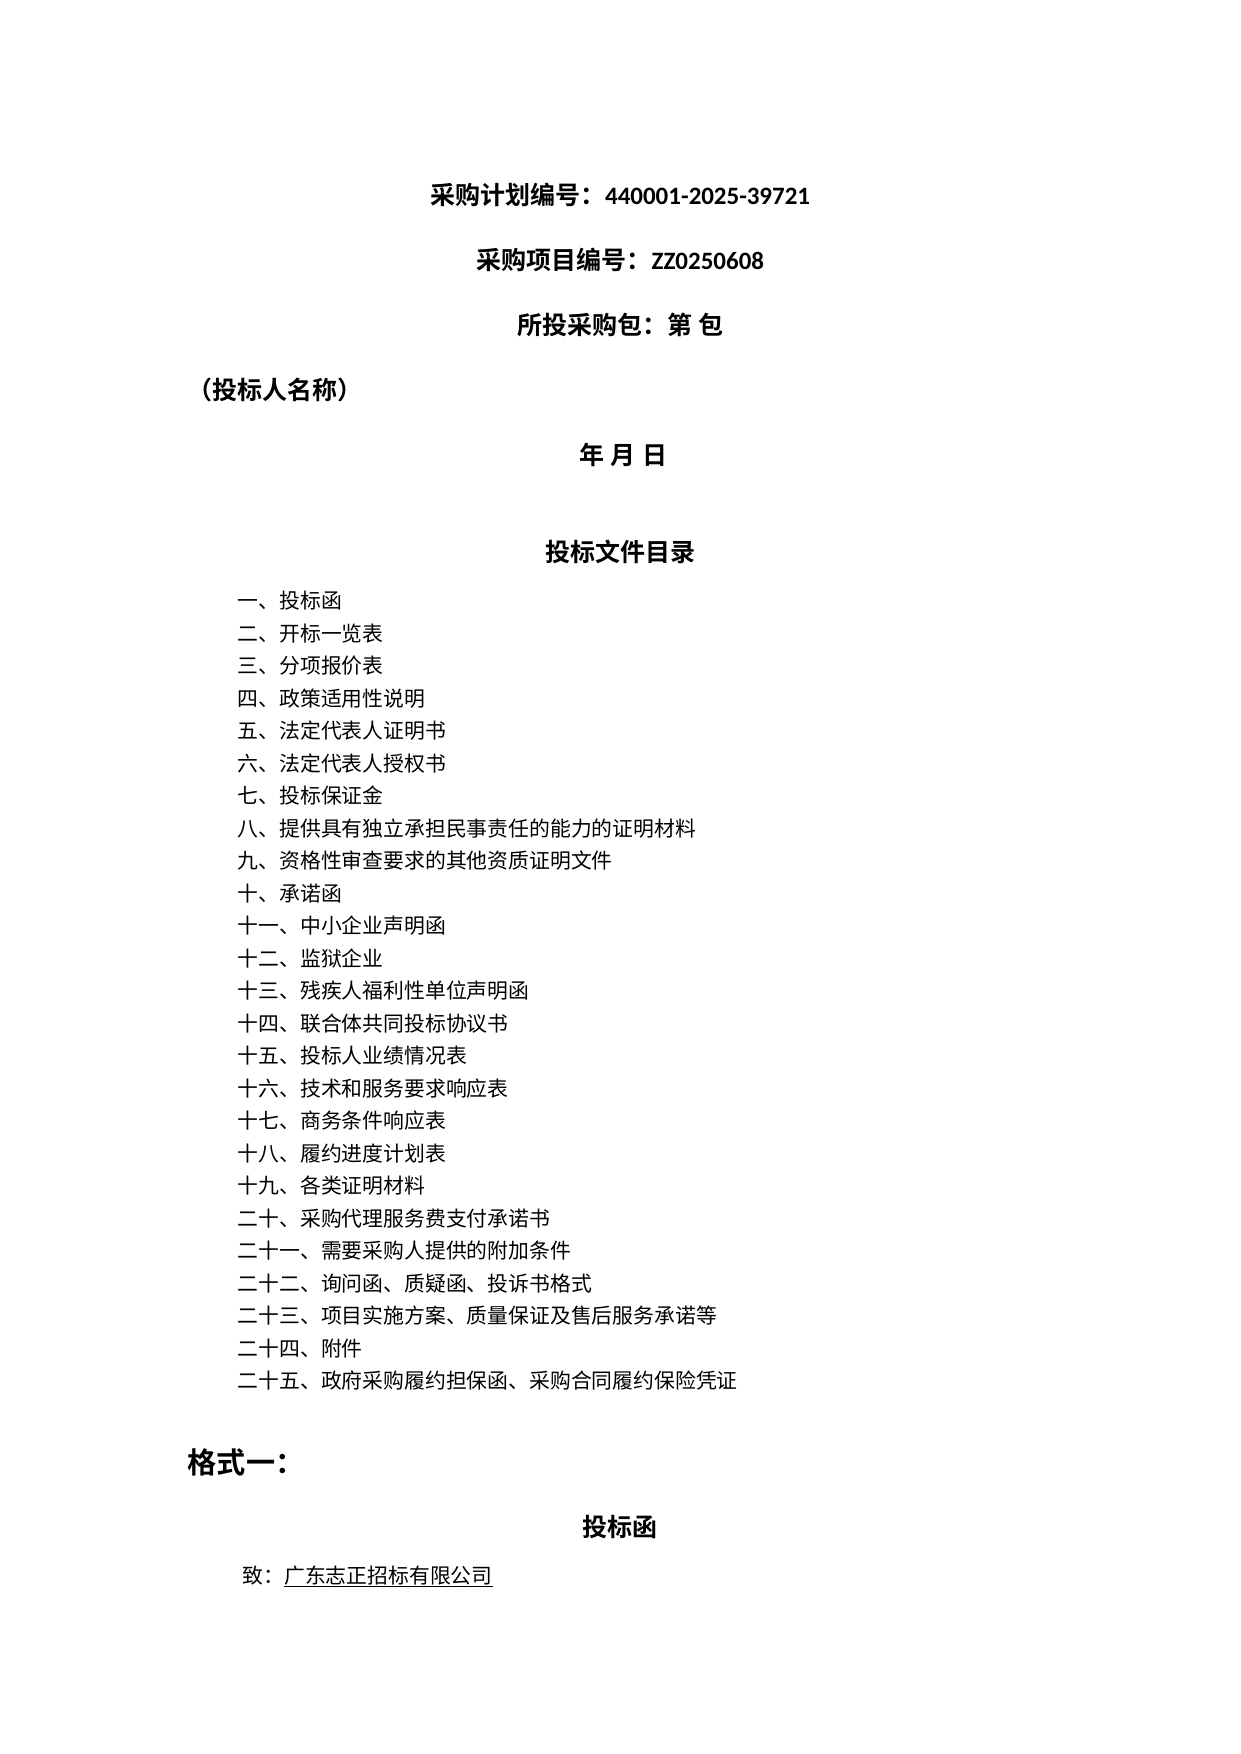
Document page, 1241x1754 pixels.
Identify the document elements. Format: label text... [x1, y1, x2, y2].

text 十三、残疾人福利性单位声明函 [187, 974, 1053, 1007]
text 二、开标一览表 [187, 617, 1053, 649]
text 十五、投标人业绩情况表 [187, 1039, 1053, 1072]
text 二十五、政府采购履约担保函、采购合同履约保险凭证 [187, 1364, 1053, 1397]
text 二十一、需要采购人提供的附加条件 [187, 1234, 1053, 1267]
text 格式一： [187, 1429, 1053, 1494]
text 三、分项报价表 [187, 649, 1053, 682]
text 十四、联合体共同投标协议书 [187, 1007, 1053, 1039]
text 二十三、项目实施方案、质量保证及售后服务承诺等 [187, 1299, 1053, 1332]
text 十七、商务条件响应表 [187, 1104, 1053, 1137]
text 四、政策适用性说明 [187, 682, 1053, 714]
text 二十、采购代理服务费支付承诺书 [187, 1202, 1053, 1234]
text 八、提供具有独立承担民事责任的能力的证明材料 [187, 812, 1053, 844]
text 十二、监狱企业 [187, 942, 1053, 974]
text （投标人名称） [187, 357, 1053, 422]
text 十八、履约进度计划表 [187, 1137, 1053, 1169]
text 一、投标函 [187, 584, 1053, 617]
text 二十四、附件 [187, 1332, 1053, 1364]
text 十一、中小企业声明函 [187, 909, 1053, 942]
text 采购项目编号：ZZ0250608 [187, 227, 1053, 292]
text 五、法定代表人证明书 [187, 714, 1053, 747]
text 所投采购包：第 包 [187, 292, 1053, 357]
text 致：广东志正招标有限公司 [187, 1559, 1053, 1592]
text 采购计划编号：440001-2025-39721 [187, 162, 1053, 227]
text 七、投标保证金 [187, 779, 1053, 812]
text 十九、各类证明材料 [187, 1169, 1053, 1202]
text 六、法定代表人授权书 [187, 747, 1053, 779]
text 年 月 日 [187, 422, 1053, 487]
text 十六、技术和服务要求响应表 [187, 1072, 1053, 1104]
text 投标文件目录 [187, 519, 1053, 584]
text 九、资格性审查要求的其他资质证明文件 [187, 844, 1053, 877]
text 二十二、询问函、质疑函、投诉书格式 [187, 1267, 1053, 1299]
text 十、承诺函 [187, 877, 1053, 909]
text 投标函 [187, 1494, 1053, 1559]
